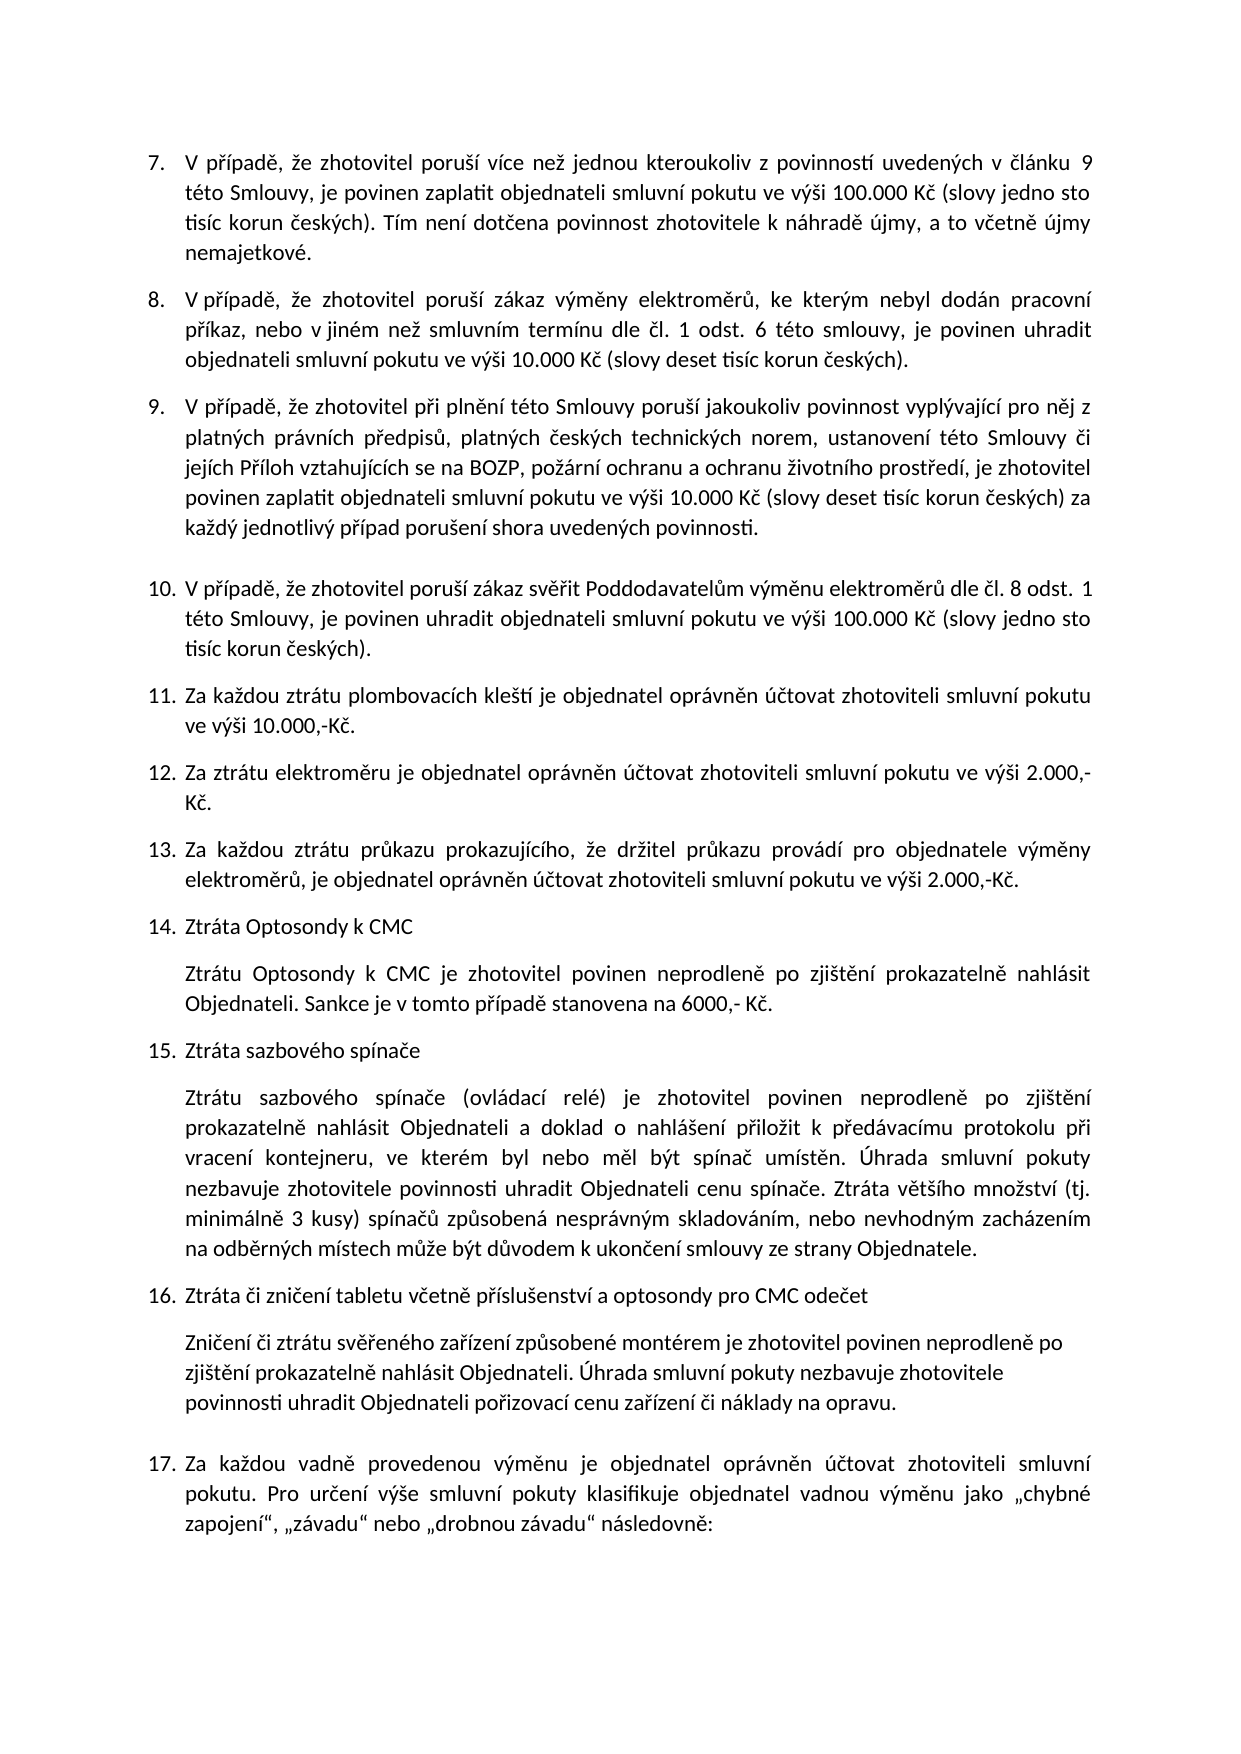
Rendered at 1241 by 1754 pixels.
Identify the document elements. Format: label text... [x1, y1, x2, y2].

list Ztrátu Optosondy k CMC je zhotovitel povinen neprodleně po zjištění prokazatelně nahlásit Objednateli. Sankce je v tomto případě stanovena na 6000,- Kč. [185, 959, 1093, 1017]
list Za každou ztrátu průkazu prokazujícího, že držitel průkazu provádí pro objednatele výměny elektroměrů, je objednatel oprávněn účtovat zhotoviteli smluvní pokutu ve výši 2.000,-Kč. [148, 835, 1093, 893]
list Za každou ztrátu plombovacích kleští je objednatel oprávněn účtovat zhotoviteli smluvní pokutu ve výši 10.000,-Kč. [148, 681, 1093, 739]
list V případě, že zhotovitel poruší zákaz výměny elektroměrů, ke kterým nebyl dodán pracovní příkaz, nebo v jiném než smluvním termínu dle čl. 1 odst. 6 této smlouvy, je povinen uhradit objednateli smluvní pokutu ve výši 10.000 Kč (slovy deset tisíc korun českých). [148, 285, 1093, 373]
list V případě, že zhotovitel poruší zákaz svěřit Poddodavatelům výměnu elektroměrů dle čl. 8 odst. 1 této Smlouvy, je povinen uhradit objednateli smluvní pokutu ve výši 100.000 Kč (slovy jedno sto tisíc korun českých). [148, 574, 1093, 662]
list Ztráta Optosondy k CMC [148, 912, 1093, 940]
list Za ztrátu elektroměru je objednatel oprávněn účtovat zhotoviteli smluvní pokutu ve výši 2.000,-Kč. [148, 758, 1093, 816]
list Ztráta sazbového spínače [148, 1036, 1093, 1064]
list Za každou vadně provedenou výměnu je objednatel oprávněn účtovat zhotoviteli smluvní pokutu. Pro určení výše smluvní pokuty klasifikuje objednatel vadnou výměnu jako „chybné zapojení“, „závadu“ nebo „drobnou závadu“ následovně: [148, 1449, 1093, 1537]
list Ztráta či zničení tabletu včetně příslušenství a optosondy pro CMC odečet [148, 1281, 1093, 1309]
list V případě, že zhotovitel při plnění této Smlouvy poruší jakoukoliv povinnost vyplývající pro něj z platných právních předpisů, platných českých technických norem, ustanovení této Smlouvy či jejích Příloh vztahujících se na BOZP, požární ochranu a ochranu životního prostředí, je zhotovitel povinen zaplatit objednateli smluvní pokutu ve výši 10.000 Kč (slovy deset tisíc korun českých) za každý jednotlivý případ porušení shora uvedených povinnosti. [148, 392, 1093, 541]
text Zničení či ztrátu svěřeného zařízení způsobené montérem je zhotovitel povinen neprodleně po zjištění prokazatelně nahlásit Objednateli. Úhrada smluvní pokuty nezbavuje zhotovitele povinnosti uhradit Objednateli pořizovací cenu zařízení či náklady na opravu. [185, 1328, 1093, 1416]
list Ztrátu sazbového spínače (ovládací relé) je zhotovitel povinen neprodleně po zjištění prokazatelně nahlásit Objednateli a doklad o nahlášení přiložit k předávacímu protokolu při vracení kontejneru, ve kterém byl nebo měl být spínač umístěn. Úhrada smluvní pokuty nezbavuje zhotovitele povinnosti uhradit Objednateli cenu spínače. Ztráta většího množství (tj. minimálně 3 kusy) spínačů způsobená nesprávným skladováním, nebo nevhodným zacházením na odběrných místech může být důvodem k ukončení smlouvy ze strany Objednatele. [185, 1083, 1093, 1262]
list V případě, že zhotovitel poruší více než jednou kteroukoliv z povinností uvedených v článku 9 této Smlouvy, je povinen zaplatit objednateli smluvní pokutu ve výši 100.000 Kč (slovy jedno sto tisíc korun českých). Tím není dotčena povinnost zhotovitele k náhradě újmy, a to včetně újmy nemajetkové. [148, 148, 1093, 266]
